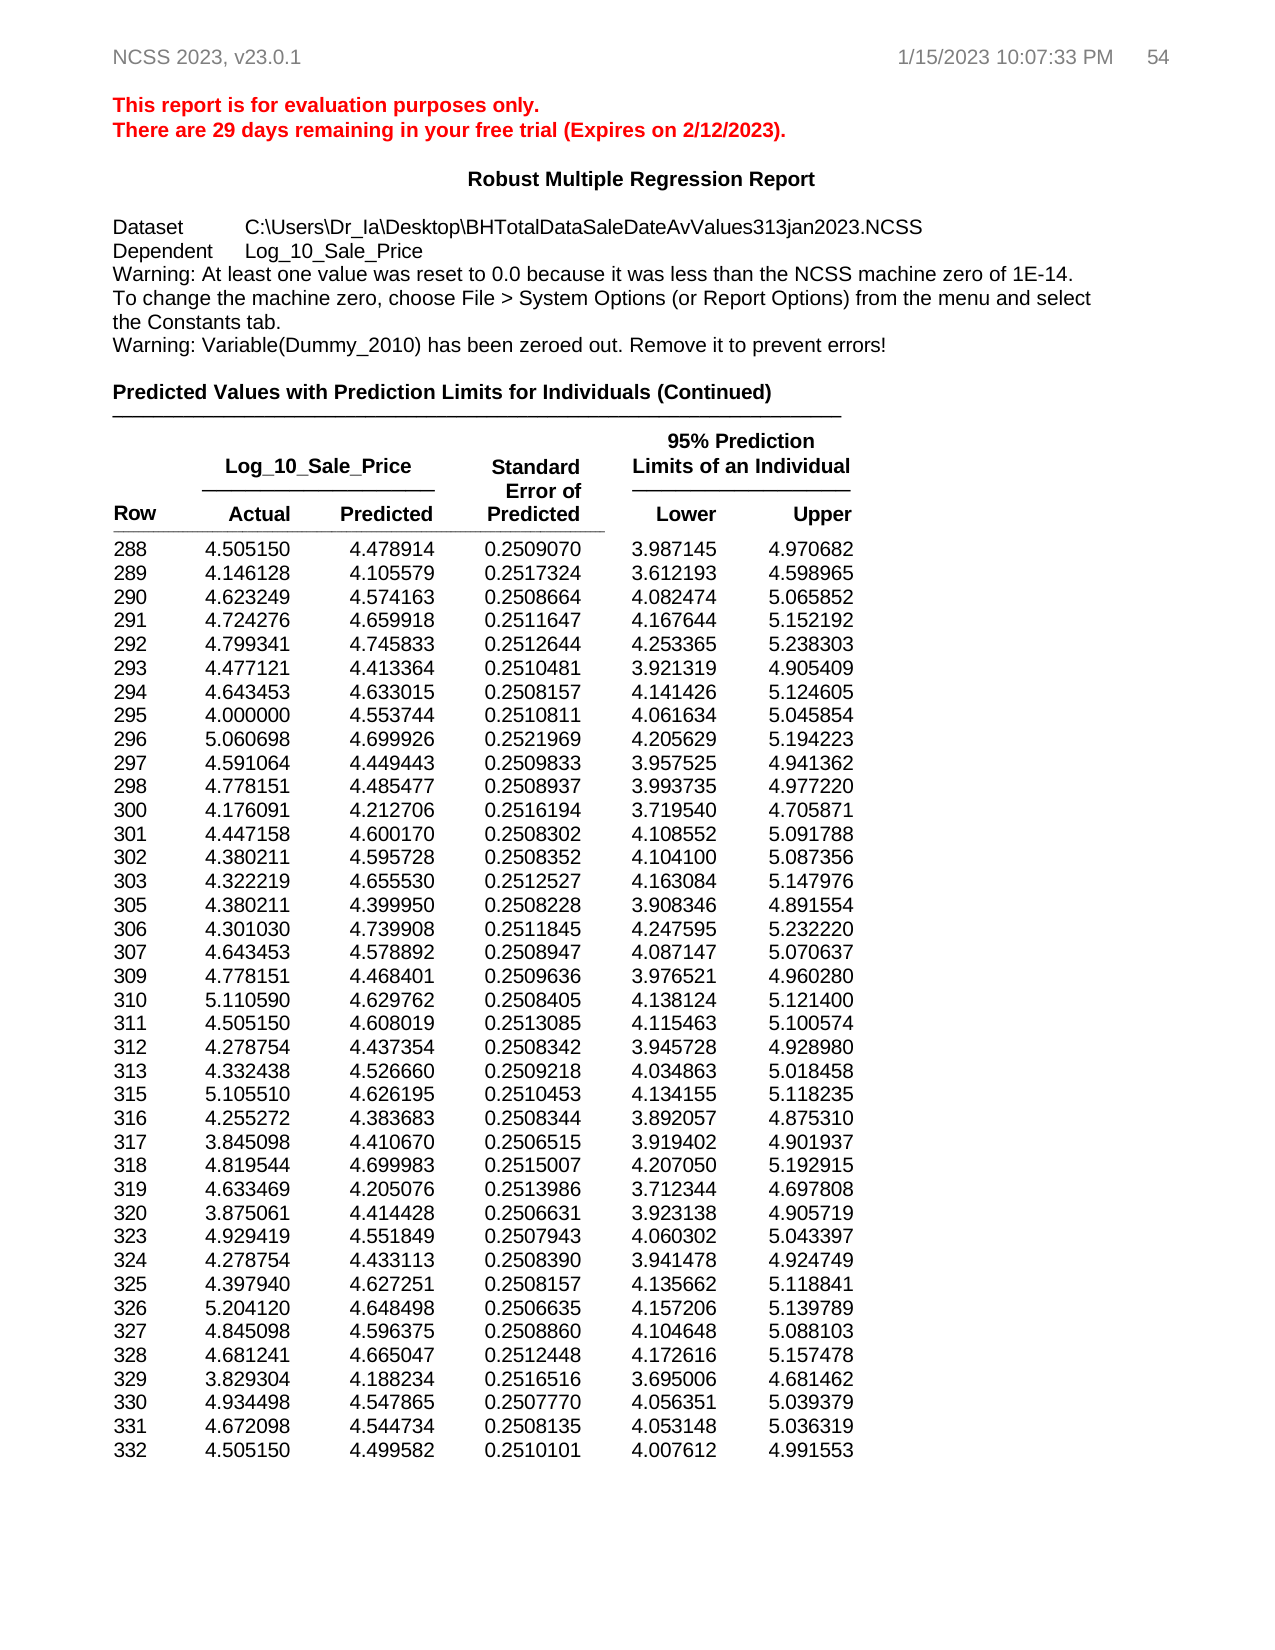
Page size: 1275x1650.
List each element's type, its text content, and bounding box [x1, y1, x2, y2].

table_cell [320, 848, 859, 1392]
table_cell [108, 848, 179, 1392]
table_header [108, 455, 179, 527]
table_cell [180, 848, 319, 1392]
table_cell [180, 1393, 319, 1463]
text 95% Prediction [667, 429, 1181, 453]
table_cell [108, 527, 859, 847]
text ──────────────────────────────────────────────────────────────────────── [112, 404, 1181, 428]
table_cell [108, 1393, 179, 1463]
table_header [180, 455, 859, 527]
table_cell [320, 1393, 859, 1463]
text Predicted Values with Prediction Limits for Individuals (Continued) [112, 381, 1181, 404]
